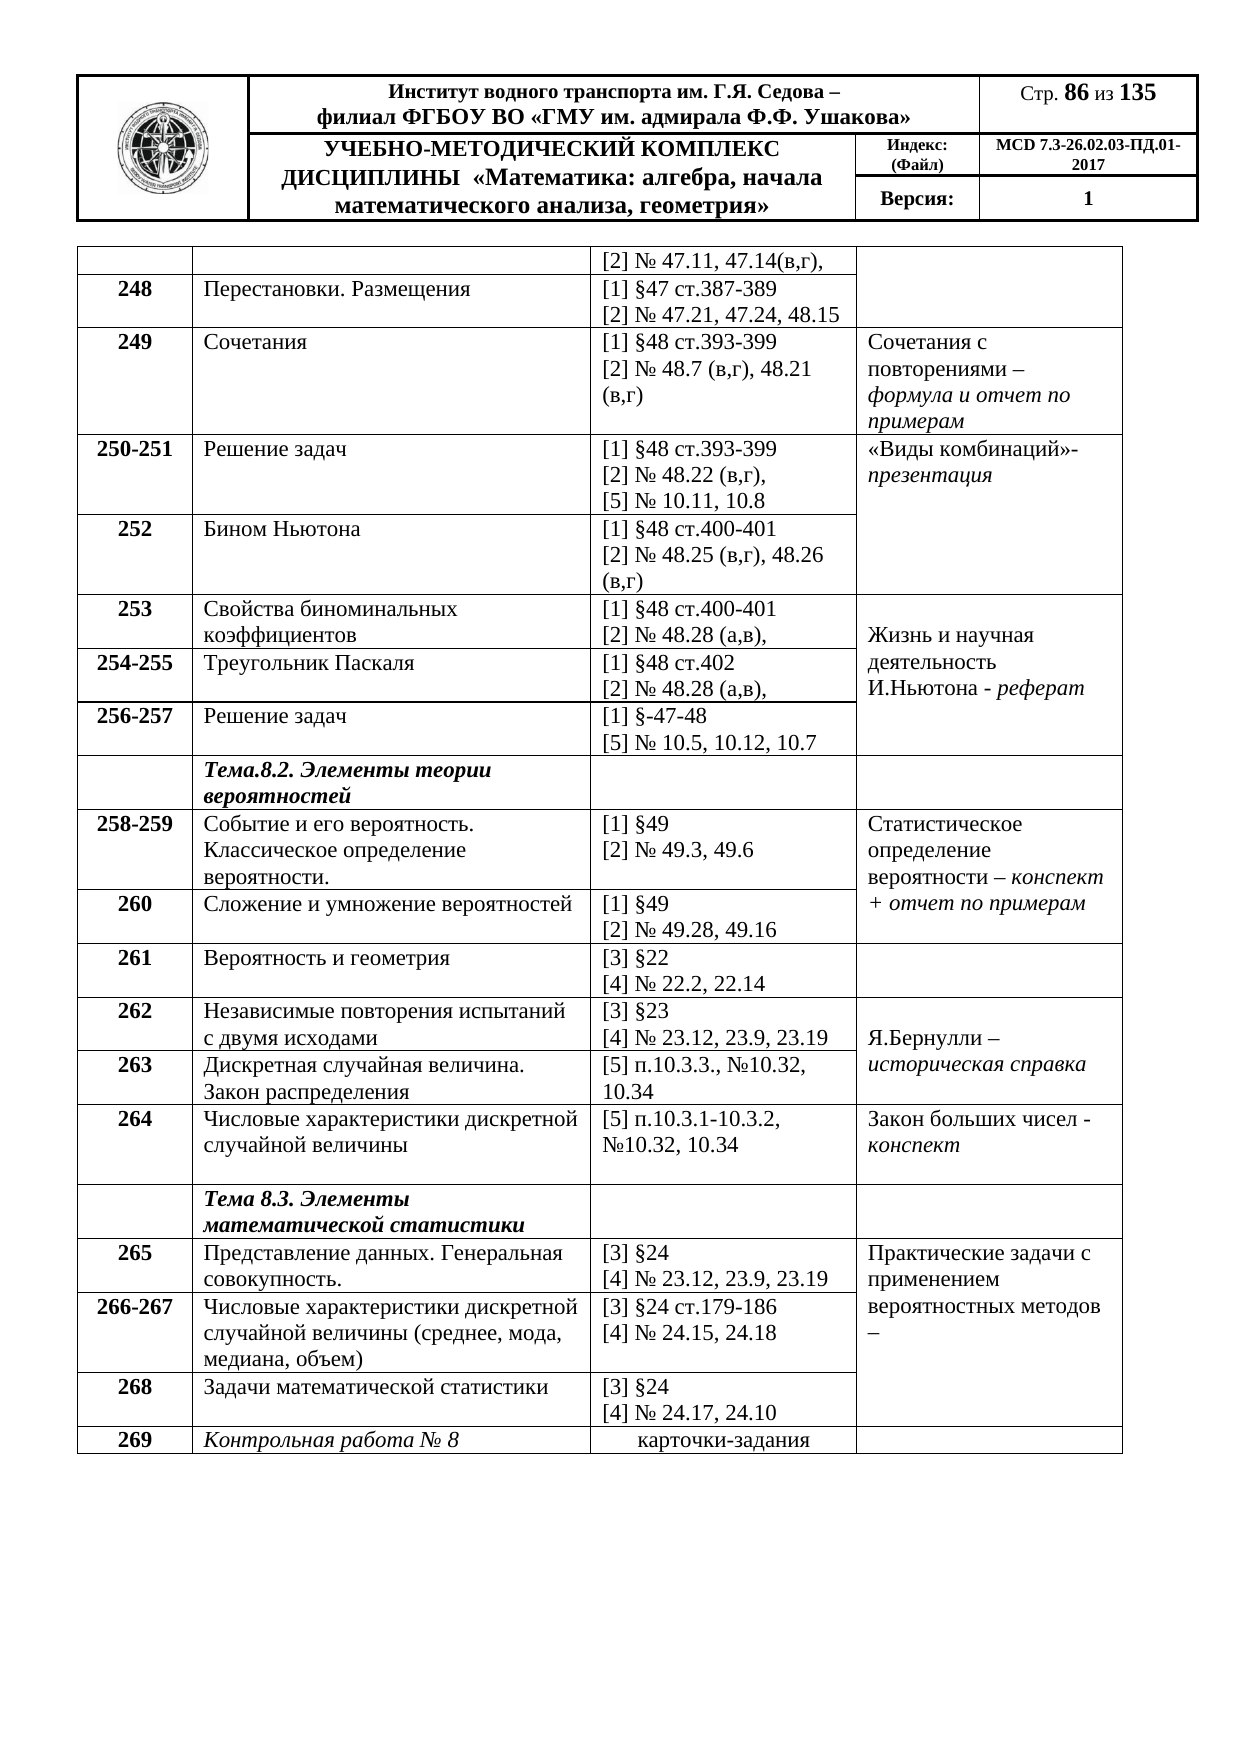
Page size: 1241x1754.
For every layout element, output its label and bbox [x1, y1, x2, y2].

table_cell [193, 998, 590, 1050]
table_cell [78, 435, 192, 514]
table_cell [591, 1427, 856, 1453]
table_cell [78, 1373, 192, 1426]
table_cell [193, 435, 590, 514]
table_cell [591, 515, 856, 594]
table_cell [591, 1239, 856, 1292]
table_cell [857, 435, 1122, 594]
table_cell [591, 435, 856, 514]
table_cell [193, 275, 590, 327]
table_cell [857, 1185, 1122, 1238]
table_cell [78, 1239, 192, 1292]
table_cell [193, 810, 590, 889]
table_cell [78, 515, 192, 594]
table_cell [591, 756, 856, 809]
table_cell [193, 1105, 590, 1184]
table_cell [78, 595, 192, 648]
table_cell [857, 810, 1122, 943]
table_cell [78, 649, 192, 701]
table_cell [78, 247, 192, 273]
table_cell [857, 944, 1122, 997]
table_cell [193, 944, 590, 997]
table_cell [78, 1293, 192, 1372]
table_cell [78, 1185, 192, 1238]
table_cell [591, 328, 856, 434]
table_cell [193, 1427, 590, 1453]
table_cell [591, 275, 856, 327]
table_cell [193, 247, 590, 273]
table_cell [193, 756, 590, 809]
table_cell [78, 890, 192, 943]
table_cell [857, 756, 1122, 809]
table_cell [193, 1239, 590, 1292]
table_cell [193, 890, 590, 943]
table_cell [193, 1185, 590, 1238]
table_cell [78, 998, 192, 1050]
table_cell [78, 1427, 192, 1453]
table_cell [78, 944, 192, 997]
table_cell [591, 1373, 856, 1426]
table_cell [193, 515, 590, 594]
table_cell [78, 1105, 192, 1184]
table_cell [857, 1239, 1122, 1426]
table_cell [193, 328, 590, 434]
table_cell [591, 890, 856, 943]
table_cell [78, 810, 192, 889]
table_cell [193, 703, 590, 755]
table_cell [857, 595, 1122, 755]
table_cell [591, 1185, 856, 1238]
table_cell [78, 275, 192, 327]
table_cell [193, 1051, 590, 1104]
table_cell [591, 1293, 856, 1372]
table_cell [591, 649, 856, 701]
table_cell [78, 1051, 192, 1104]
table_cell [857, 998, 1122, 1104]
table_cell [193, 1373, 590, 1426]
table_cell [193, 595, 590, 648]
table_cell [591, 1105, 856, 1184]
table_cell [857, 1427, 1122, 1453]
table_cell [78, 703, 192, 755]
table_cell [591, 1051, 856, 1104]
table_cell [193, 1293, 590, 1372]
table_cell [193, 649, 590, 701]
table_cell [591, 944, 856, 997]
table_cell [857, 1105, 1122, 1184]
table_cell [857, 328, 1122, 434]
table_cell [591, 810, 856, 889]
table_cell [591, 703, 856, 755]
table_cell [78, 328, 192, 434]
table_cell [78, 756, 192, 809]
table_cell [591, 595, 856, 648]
picture [117, 102, 209, 194]
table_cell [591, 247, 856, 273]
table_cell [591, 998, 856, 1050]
